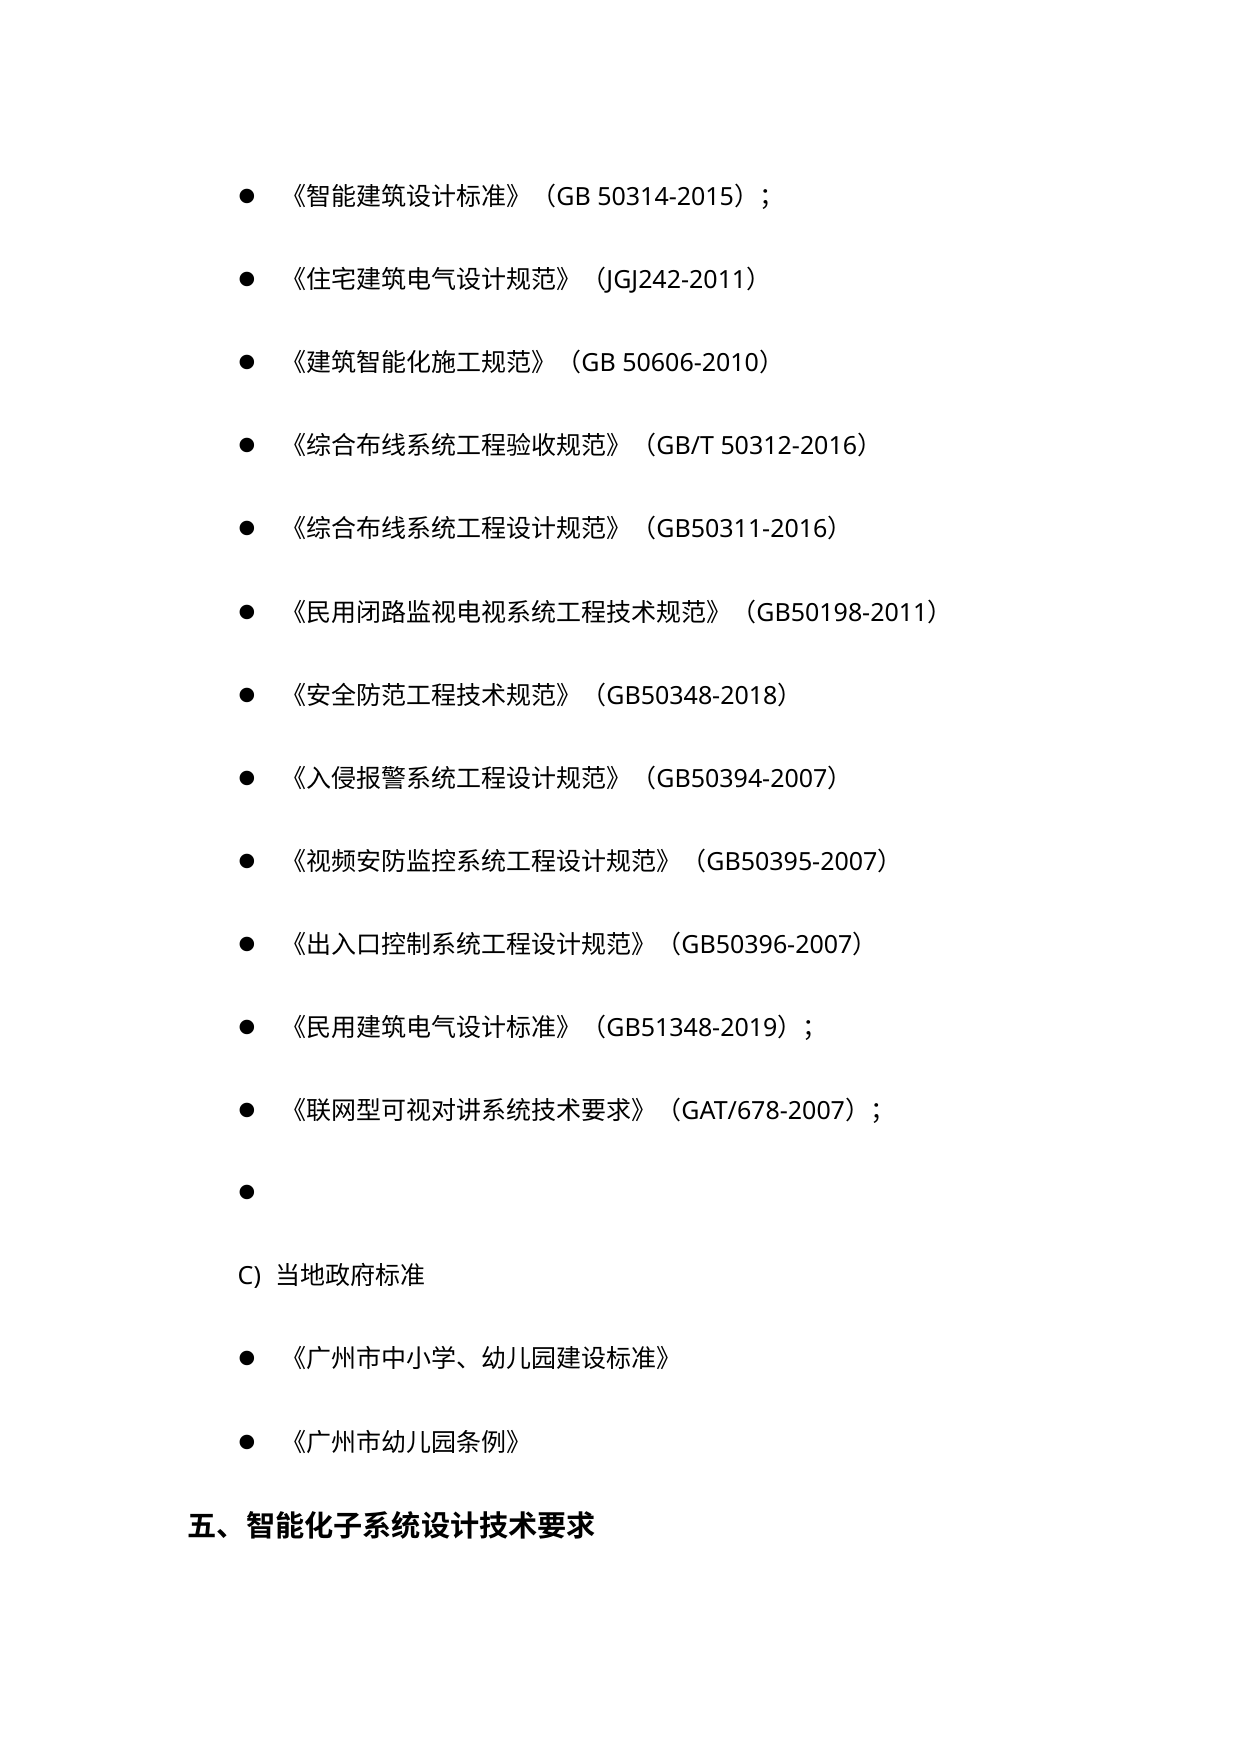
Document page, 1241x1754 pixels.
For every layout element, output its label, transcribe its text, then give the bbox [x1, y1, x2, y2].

list 《安全防范工程技术规范》（GB50348-2018） [237, 661, 1053, 726]
list 《民用建筑电气设计标准》（GB51348-2019）； [237, 993, 1053, 1058]
list 当地政府标准 [187, 1241, 1053, 1306]
list 《综合布线系统工程验收规范》（GB/T 50312-2016） [237, 411, 1053, 476]
list 《联网型可视对讲系统技术要求》（GAT/678-2007）； [237, 1076, 1053, 1141]
list 《民用闭路监视电视系统工程技术规范》（GB50198-2011） [237, 578, 1053, 643]
list 《出入口控制系统工程设计规范》（GB50396-2007） [237, 910, 1053, 975]
list 《建筑智能化施工规范》（GB 50606-2010） [237, 328, 1053, 393]
text 五、智能化子系统设计技术要求 [187, 1491, 1053, 1556]
list 《广州市幼儿园条例》 [237, 1408, 1053, 1473]
list 《住宅建筑电气设计规范》（JGJ242-2011） [237, 245, 1053, 310]
list 《综合布线系统工程设计规范》（GB50311-2016） [237, 494, 1053, 559]
list 《入侵报警系统工程设计规范》（GB50394-2007） [237, 744, 1053, 809]
list 《智能建筑设计标准》（GB 50314-2015）； [237, 162, 1053, 227]
list 《广州市中小学、幼儿园建设标准》 [237, 1324, 1053, 1389]
list 《视频安防监控系统工程设计规范》（GB50395-2007） [237, 827, 1053, 892]
